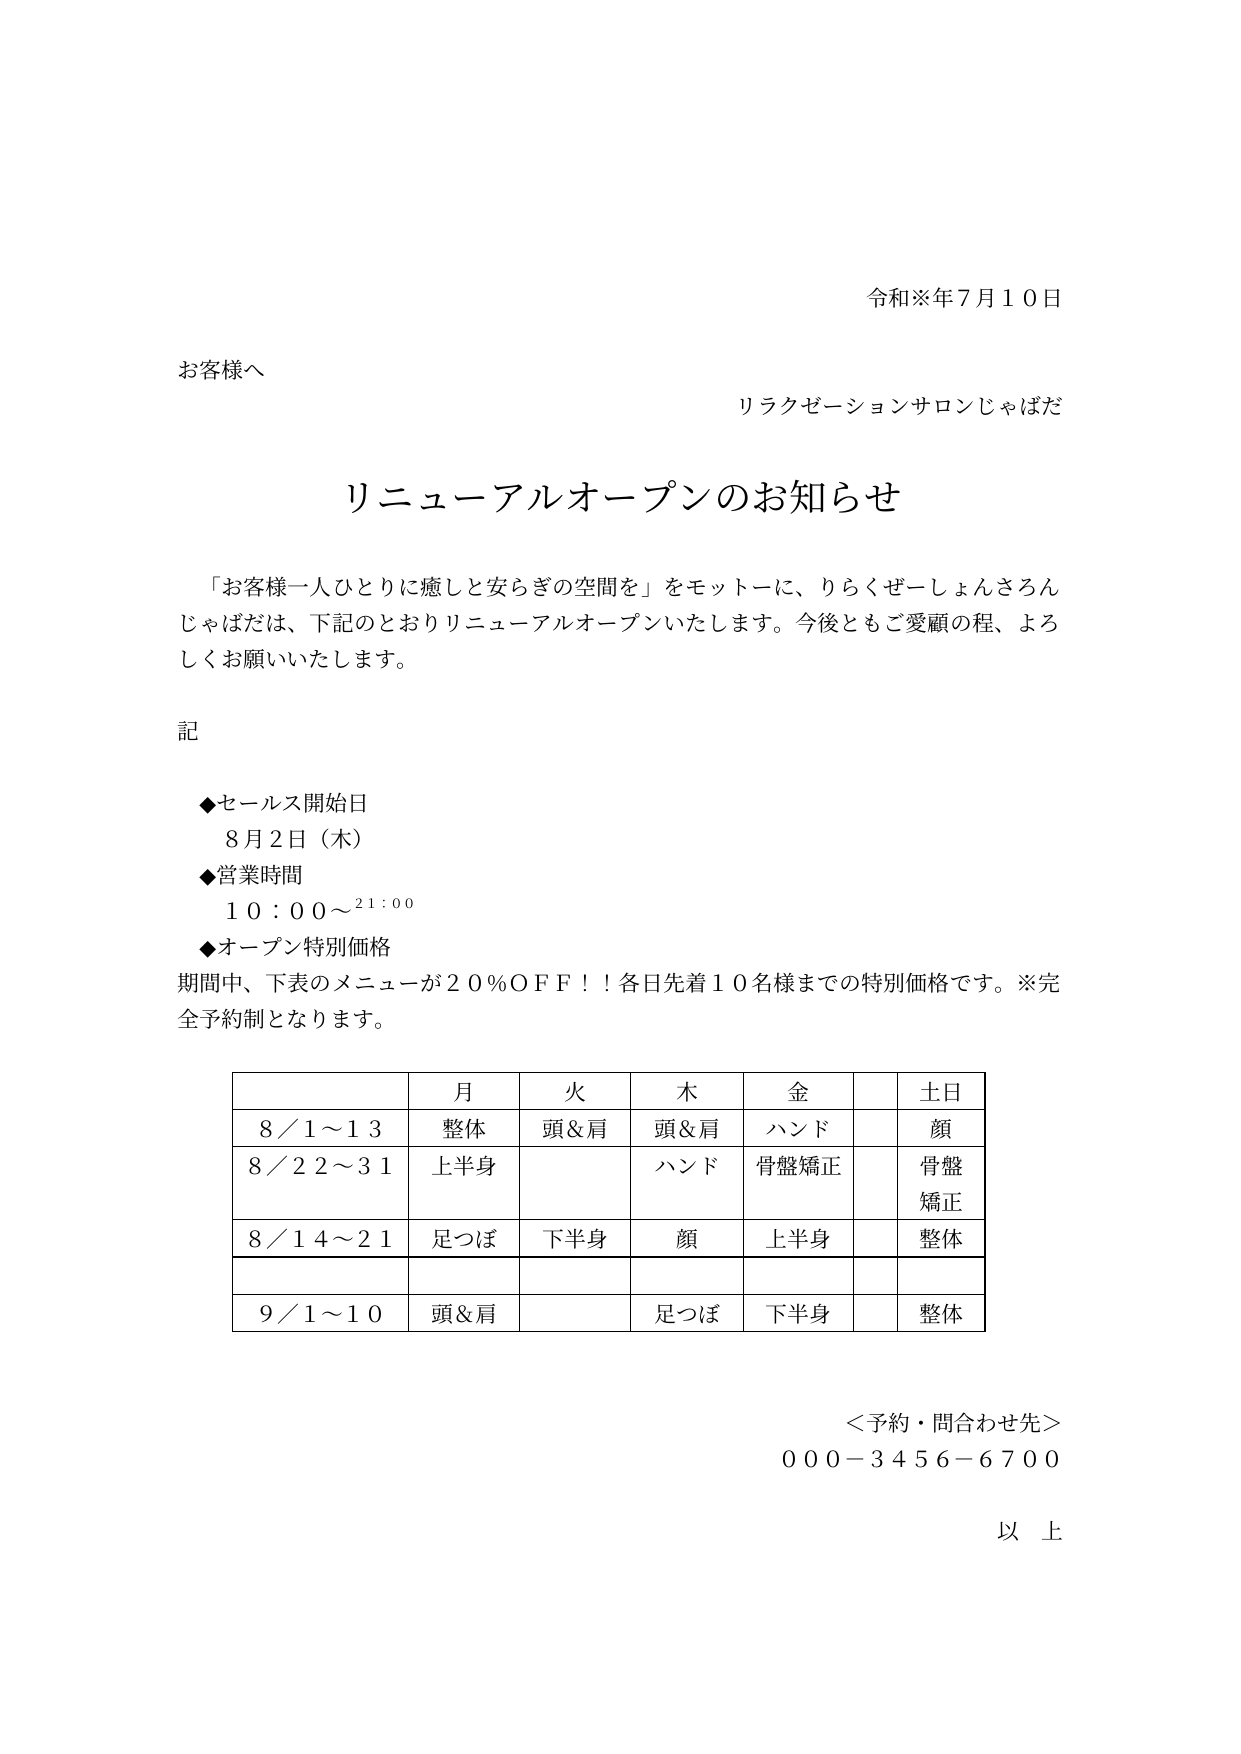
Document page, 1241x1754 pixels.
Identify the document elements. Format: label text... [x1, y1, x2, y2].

table_cell 整体 [898, 1295, 984, 1331]
table_cell [898, 1258, 984, 1293]
table_header 土日 [898, 1073, 984, 1109]
text リニューアルオープンのお知らせ [177, 459, 1063, 531]
table_header 金 [744, 1073, 853, 1109]
table_cell [854, 1110, 897, 1146]
table_cell 上半身 [744, 1220, 853, 1256]
table_header [854, 1073, 897, 1109]
text 「お客様一人ひとりに癒しと安らぎの空間を」をモットーに、りらくぜーしょんさろんじゃばだは、下記のとおりリニューアルオープンいたします。今後ともご愛顧の程、よろしくお願いいたします。 [177, 567, 1063, 676]
table_cell [520, 1147, 630, 1219]
table_cell 頭＆肩 [409, 1295, 519, 1331]
text １０：００～２１：００ [221, 892, 1063, 928]
table_cell 顔 [631, 1220, 743, 1256]
table_cell ９／１～１０ [233, 1295, 408, 1331]
table_header 木 [631, 1073, 743, 1109]
text ８月２日（木） [221, 820, 1063, 856]
table_cell 頭＆肩 [520, 1110, 630, 1146]
text リラクゼーションサロンじゃばだ [177, 387, 1063, 423]
table_cell 顔 [898, 1110, 984, 1146]
table_cell [854, 1220, 897, 1256]
table_cell ハンド [631, 1147, 743, 1219]
table_header 火 [520, 1073, 630, 1109]
text ◆営業時間 [199, 856, 1063, 892]
text お客様へ [177, 351, 1063, 387]
table_cell [854, 1295, 897, 1331]
table_cell [631, 1258, 743, 1293]
text 令和※年７月１０日 [177, 279, 1063, 315]
table_cell [744, 1258, 853, 1293]
table_cell [409, 1258, 519, 1293]
table_cell 下半身 [520, 1220, 630, 1256]
table_cell 足つぼ [409, 1220, 519, 1256]
table_cell [233, 1258, 408, 1293]
table_cell [854, 1258, 897, 1293]
table_header [233, 1073, 408, 1109]
text ◆セールス開始日 [199, 784, 1063, 820]
table_cell 整体 [898, 1220, 984, 1256]
table_cell 整体 [409, 1110, 519, 1146]
text ◆オープン特別価格 [199, 928, 1063, 964]
table_cell 足つぼ [631, 1295, 743, 1331]
text 以 上 [177, 1512, 1063, 1548]
table_cell 上半身 [409, 1147, 519, 1219]
text 期間中、下表のメニューが２０％ＯＦＦ！！各日先着１０名様までの特別価格です。※完全予約制となります。 [177, 964, 1063, 1036]
table_cell [520, 1295, 630, 1331]
text ＜予約・問合わせ先＞ [177, 1404, 1063, 1440]
table_cell 下半身 [744, 1295, 853, 1331]
table_cell 頭＆肩 [631, 1110, 743, 1146]
table_cell ８／１４～２１ [233, 1220, 408, 1256]
text 記 [177, 712, 1063, 748]
table_cell ８／２２～３１ [233, 1147, 408, 1219]
table_cell [520, 1258, 630, 1293]
table_cell ８／１～１３ [233, 1110, 408, 1146]
text ０００－３４５６－６７００ [177, 1440, 1063, 1476]
table_cell ハンド [744, 1110, 853, 1146]
table_cell 骨盤矯正 [744, 1147, 853, 1219]
table_header 月 [409, 1073, 519, 1109]
table_cell 骨盤矯正 [898, 1147, 984, 1219]
table_cell [854, 1147, 897, 1219]
